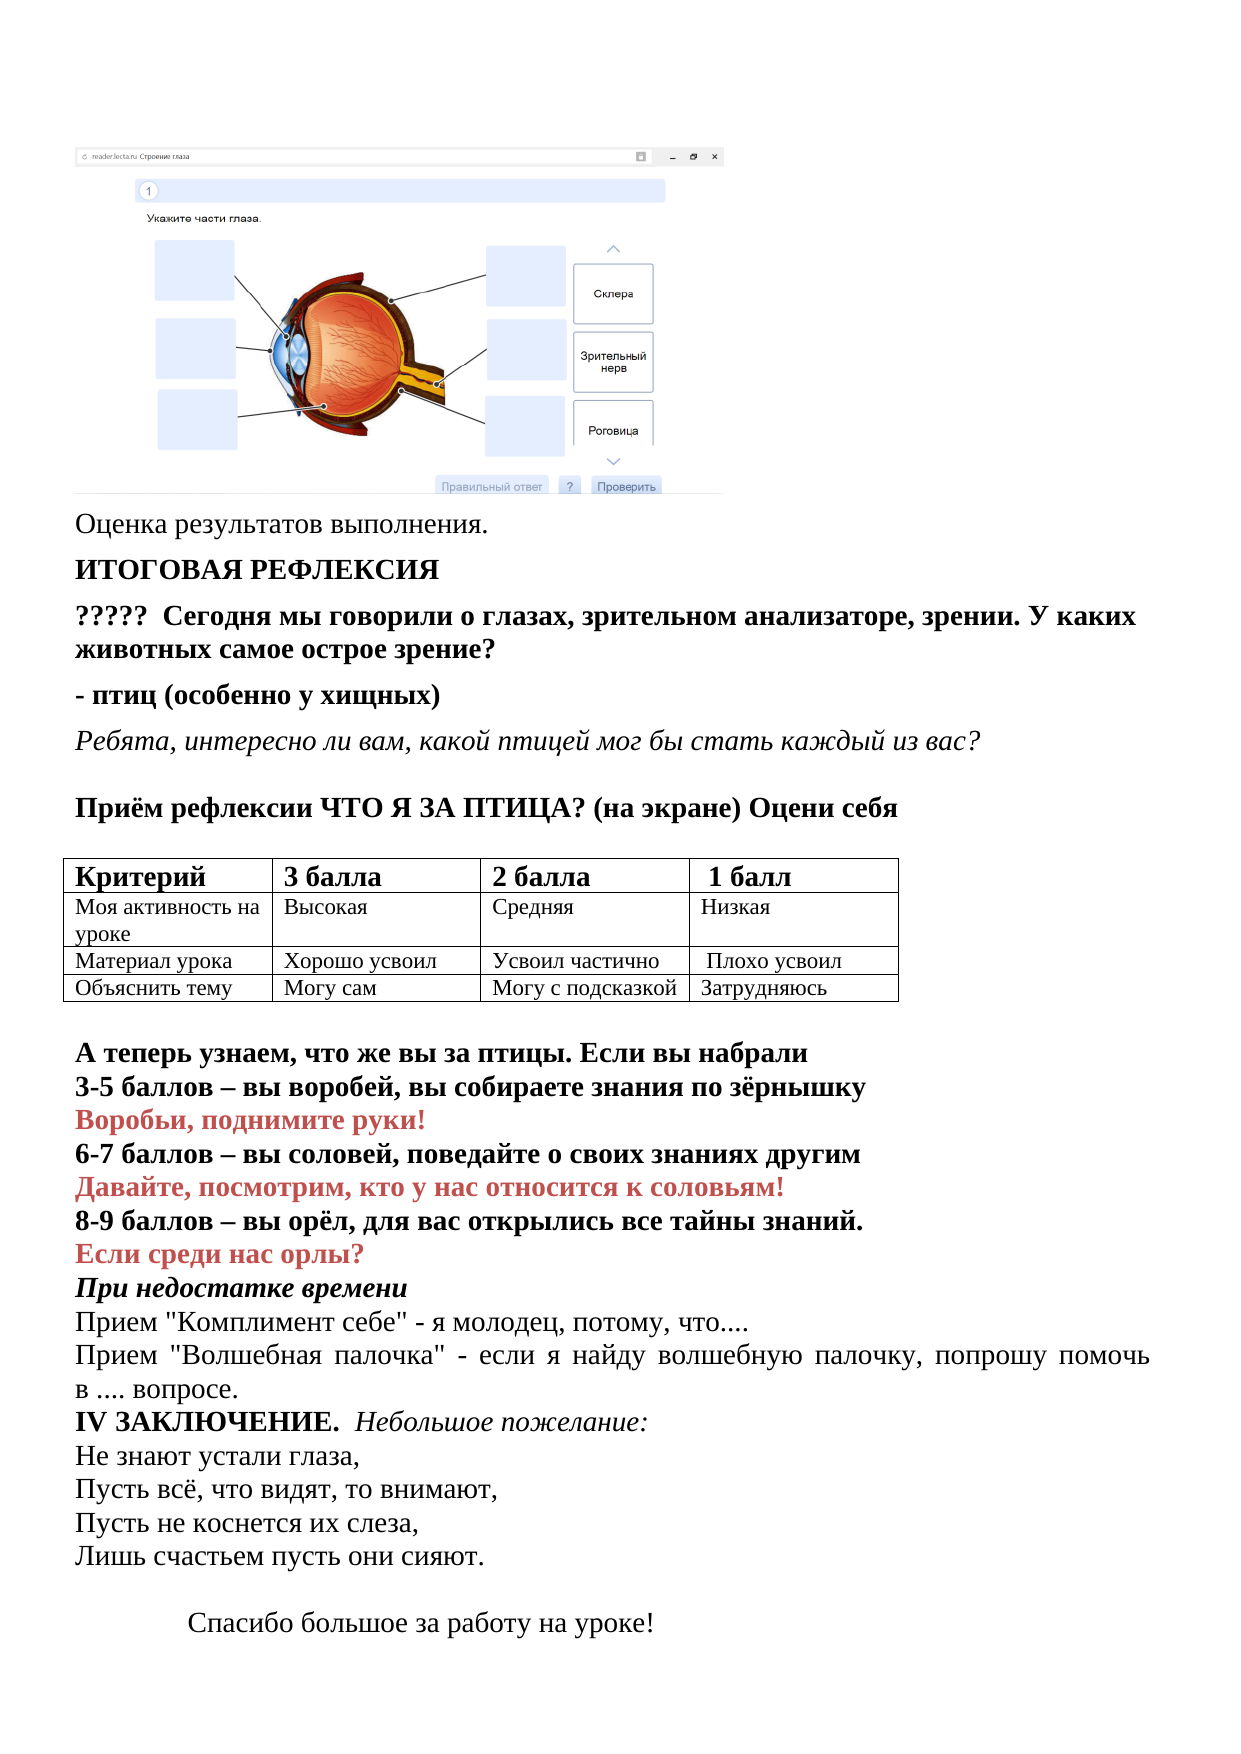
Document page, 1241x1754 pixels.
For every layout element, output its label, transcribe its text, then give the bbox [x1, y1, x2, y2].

text Пусть всё, что видят, то внимают, [75, 1471, 1152, 1505]
text 8-9 баллов – вы орёл, для вас открылись все тайны знаний. [75, 1203, 1152, 1237]
table_cell Объяснить тему [64, 975, 272, 1001]
table_cell Низкая [690, 893, 898, 946]
text Воробьи, поднимите руки! [75, 1102, 1152, 1136]
text 6-7 баллов – вы соловей, поведайте о своих знаниях другим [75, 1136, 1152, 1169]
text 3-5 баллов – вы воробей, вы собираете знания по зёрнышку [75, 1069, 1152, 1102]
text ИТОГОВАЯ РЕФЛЕКСИЯ [75, 552, 1152, 585]
table_cell Затрудняюсь [690, 975, 898, 1001]
text - птиц (особенно у хищных) [75, 677, 1152, 711]
text Пусть не коснется их слеза, [75, 1505, 1152, 1538]
text Не знают устали глаза, [75, 1438, 1152, 1471]
text Приём рефлексии ЧТО Я ЗА ПТИЦА? (на экране) Оцени себя [75, 791, 1152, 824]
table_header 2 балла [481, 859, 689, 892]
text Лишь счастьем пусть они сияют. [75, 1538, 1152, 1572]
table_cell Средняя [481, 893, 689, 946]
table_header 3 балла [273, 859, 480, 892]
table_cell Плохо усвоил [690, 947, 898, 973]
table_cell Могу сам [273, 975, 480, 1001]
table_cell Высокая [273, 893, 480, 946]
picture [75, 147, 724, 494]
table_cell Могу с подсказкой [481, 975, 689, 1001]
table_cell Хорошо усвоил [273, 947, 480, 973]
text Спасибо большое за работу на уроке! [187, 1606, 1152, 1639]
text Если среди нас орлы? [75, 1237, 1152, 1270]
text Прием "Волшебная палочка" - если я найду волшебную палочку, попрошу помочь в .... вопросе. [75, 1337, 1152, 1404]
text Давайте, посмотрим, кто у нас относится к соловьям! [75, 1169, 1152, 1203]
text ????? Сегодня мы говорили о глазах, зрительном анализаторе, зрении. У каких животных самое острое зрение? [75, 598, 1152, 665]
text Оценка результатов выполнения. [75, 506, 1152, 539]
table_cell Материал урока [64, 947, 272, 973]
table_header Критерий [64, 859, 272, 892]
table_header 1 балл [690, 859, 898, 892]
text При недостатке времени [75, 1270, 1152, 1304]
table_cell Моя активность на уроке [64, 893, 272, 946]
text IV ЗАКЛЮЧЕНИЕ. Небольшое пожелание: [75, 1404, 1152, 1438]
text Прием "Комплимент себе" - я молодец, потому, что.... [75, 1304, 1152, 1337]
text А теперь узнаем, что же вы за птицы. Если вы набрали [75, 1035, 1152, 1069]
table_cell Усвоил частично [481, 947, 689, 973]
text Ребята, интересно ли вам, какой птицей мог бы стать каждый из вас? [75, 723, 1152, 757]
